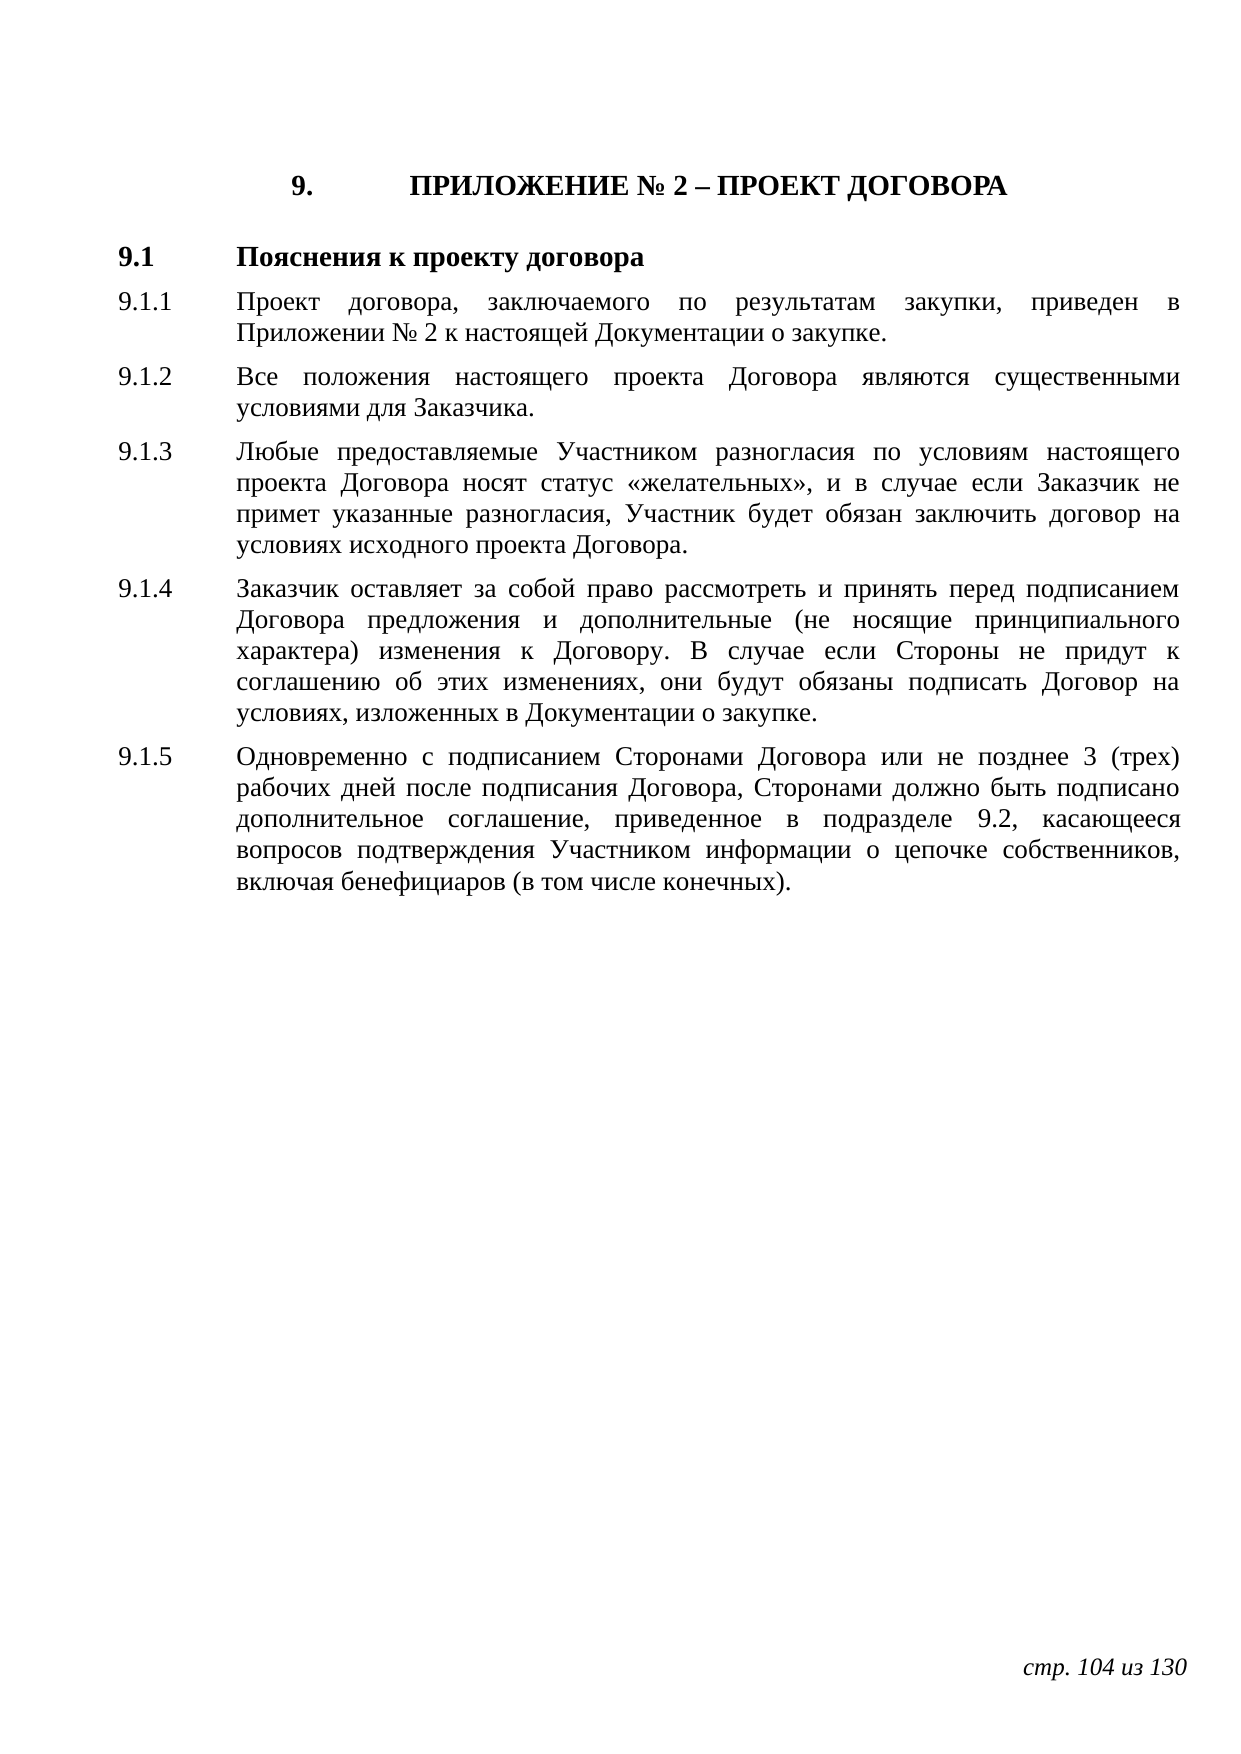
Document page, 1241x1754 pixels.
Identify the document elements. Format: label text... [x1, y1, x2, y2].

text Любые предоставляемые Участником разногласия по условиям настоящего проекта Договора носят статус «желательных», и в случае если Заказчик не примет указанные разногласия, Участник будет обязан заключить договор на условиях исходного проекта Договора. [118, 435, 1181, 559]
text Одновременно с подписанием Сторонами Договора или не позднее 3 (трех) рабочих дней после подписания Договора, Сторонами должно быть подписано дополнительное соглашение, приведенное в подразделе 9.2, касающееся вопросов подтверждения Участником информации о цепочке собственников, включая бенефициаров (в том числе конечных). [118, 740, 1181, 896]
text Проект договора, заключаемого по результатам закупки, приведен в Приложении № 2 к настоящей Документации о закупке. [118, 285, 1181, 347]
text Все положения настоящего проекта Договора являются существенными условиями для Заказчика. [118, 360, 1181, 422]
subtitle Пояснения к проекту договора [118, 239, 1181, 273]
text Заказчик оставляет за собой право рассмотреть и принять перед подписанием Договора предложения и дополнительные (не носящие принципиального характера) изменения к Договору. В случае если Стороны не придут к соглашению об этих изменениях, они будут обязаны подписать Договор на условиях, изложенных в Документации о закупке. [118, 572, 1181, 728]
subtitle ПРИЛОЖЕНИЕ № 2 – ПРОЕКТ ДОГОВОРА [118, 168, 1181, 202]
